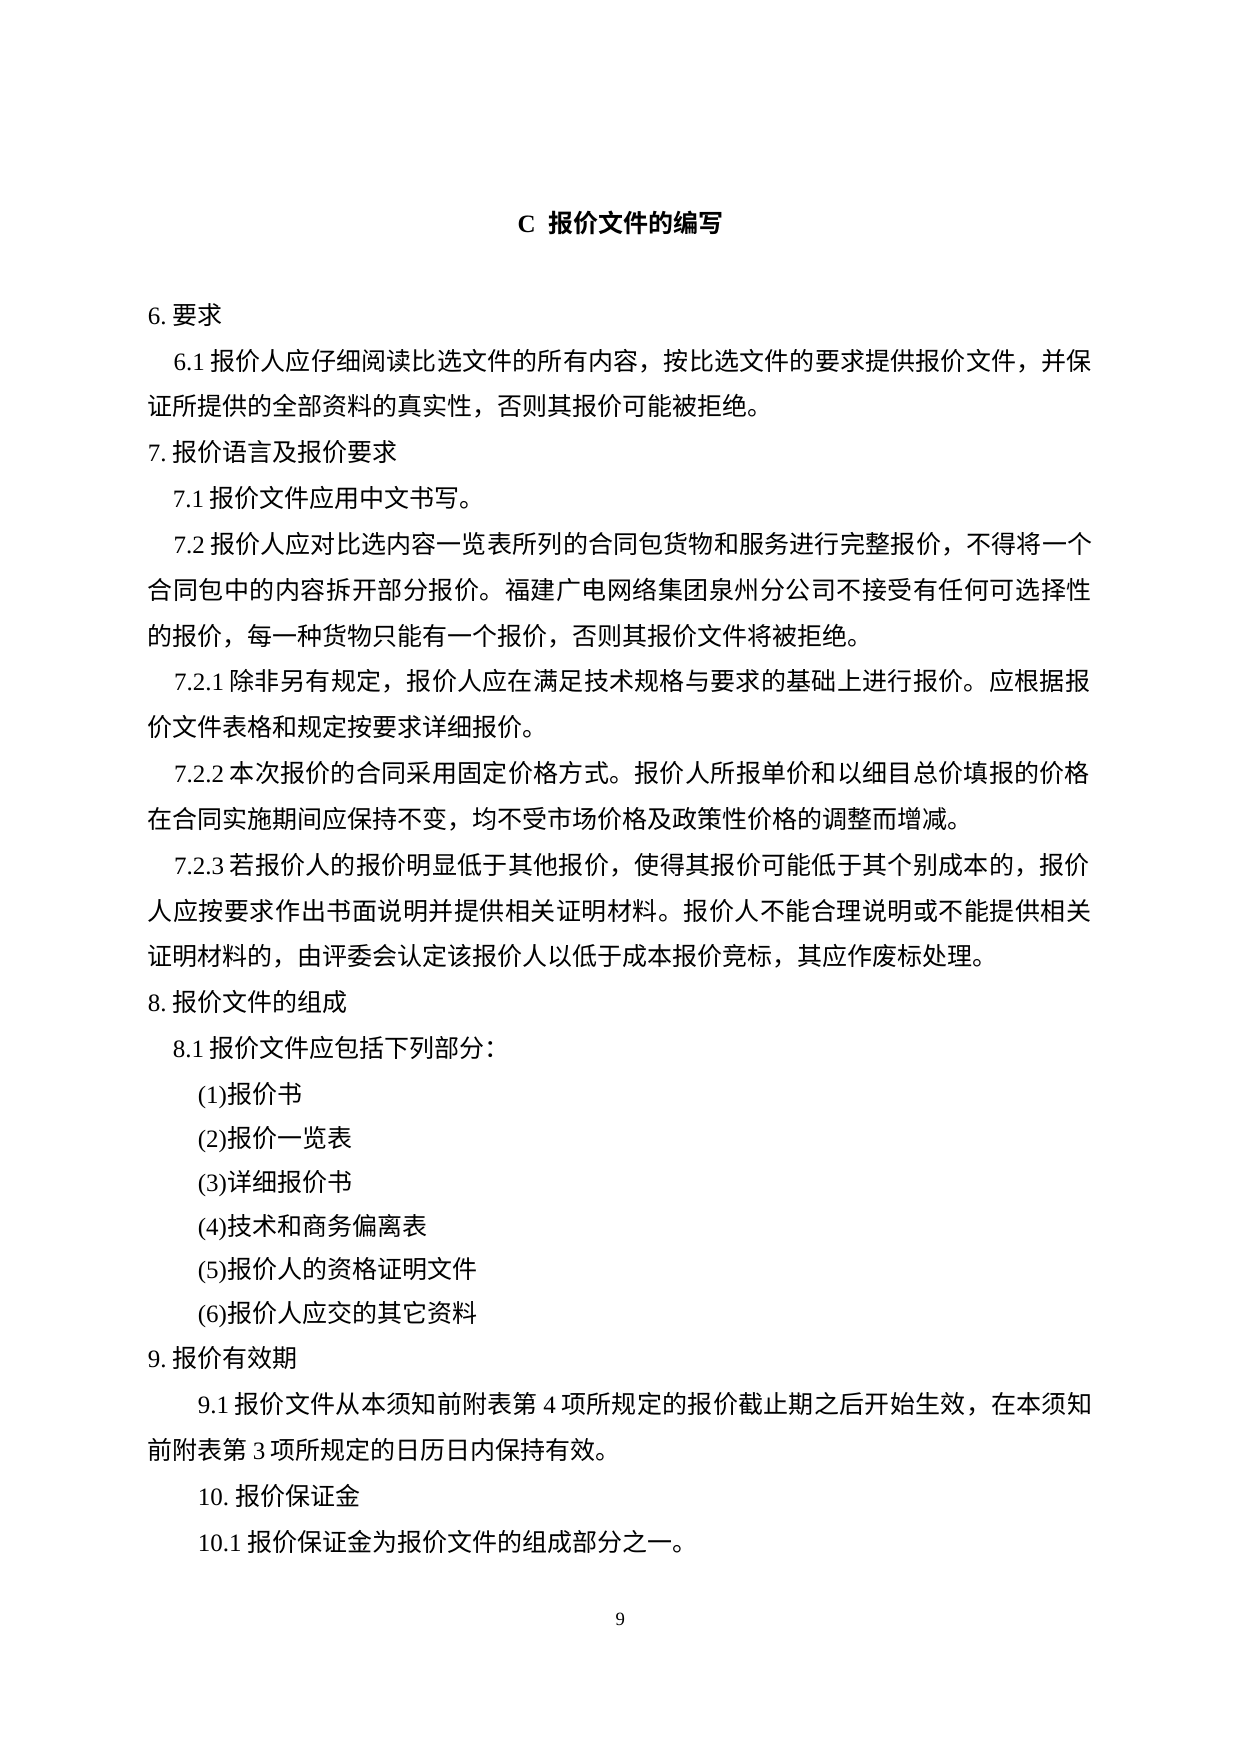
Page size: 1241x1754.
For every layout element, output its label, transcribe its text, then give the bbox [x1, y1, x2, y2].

text 7.1报价文件应用中文书写。 [148, 471, 1092, 517]
text (3)详细报价书 [148, 1156, 1092, 1200]
text 9. 报价有效期 [148, 1331, 1092, 1377]
text 8.1报价文件应包括下列部分： [148, 1021, 1092, 1067]
text 9.1报价文件从本须知前附表第4项所规定的报价截止期之后开始生效，在本须知前附表第3项所规定的日历日内保持有效。 [148, 1377, 1092, 1469]
text 7.2报价人应对比选内容一览表所列的合同包货物和服务进行完整报价，不得将一个合同包中的内容拆开部分报价。福建广电网络集团泉州分公司不接受有任何可选择性的报价，每一种货物只能有一个报价，否则其报价文件将被拒绝。 [148, 517, 1092, 654]
text (5)报价人的资格证明文件 [148, 1244, 1092, 1287]
text C 报价文件的编写 [148, 196, 1092, 242]
text 7. 报价语言及报价要求 [148, 425, 1092, 471]
text (2)报价一览表 [148, 1112, 1092, 1156]
text 6.1报价人应仔细阅读比选文件的所有内容，按比选文件的要求提供报价文件，并保证所提供的全部资料的真实性，否则其报价可能被拒绝。 [148, 333, 1092, 425]
text 7.2.3若报价人的报价明显低于其他报价，使得其报价可能低于其个别成本的，报价人应按要求作出书面说明并提供相关证明材料。报价人不能合理说明或不能提供相关证明材料的，由评委会认定该报价人以低于成本报价竞标，其应作废标处理。 [148, 837, 1092, 975]
text (4)技术和商务偏离表 [148, 1200, 1092, 1244]
text 8. 报价文件的组成 [148, 975, 1092, 1021]
text (1)报价书 [148, 1067, 1092, 1112]
text (6)报价人应交的其它资料 [148, 1287, 1092, 1331]
text 6. 要求 [148, 287, 1092, 333]
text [198, 1469, 1092, 1560]
text 7.2.1除非另有规定，报价人应在满足技术规格与要求的基础上进行报价。应根据报价文件表格和规定按要求详细报价。 [148, 654, 1092, 746]
text 7.2.2本次报价的合同采用固定价格方式。报价人所报单价和以细目总价填报的价格在合同实施期间应保持不变，均不受市场价格及政策性价格的调整而增减。 [148, 746, 1092, 837]
